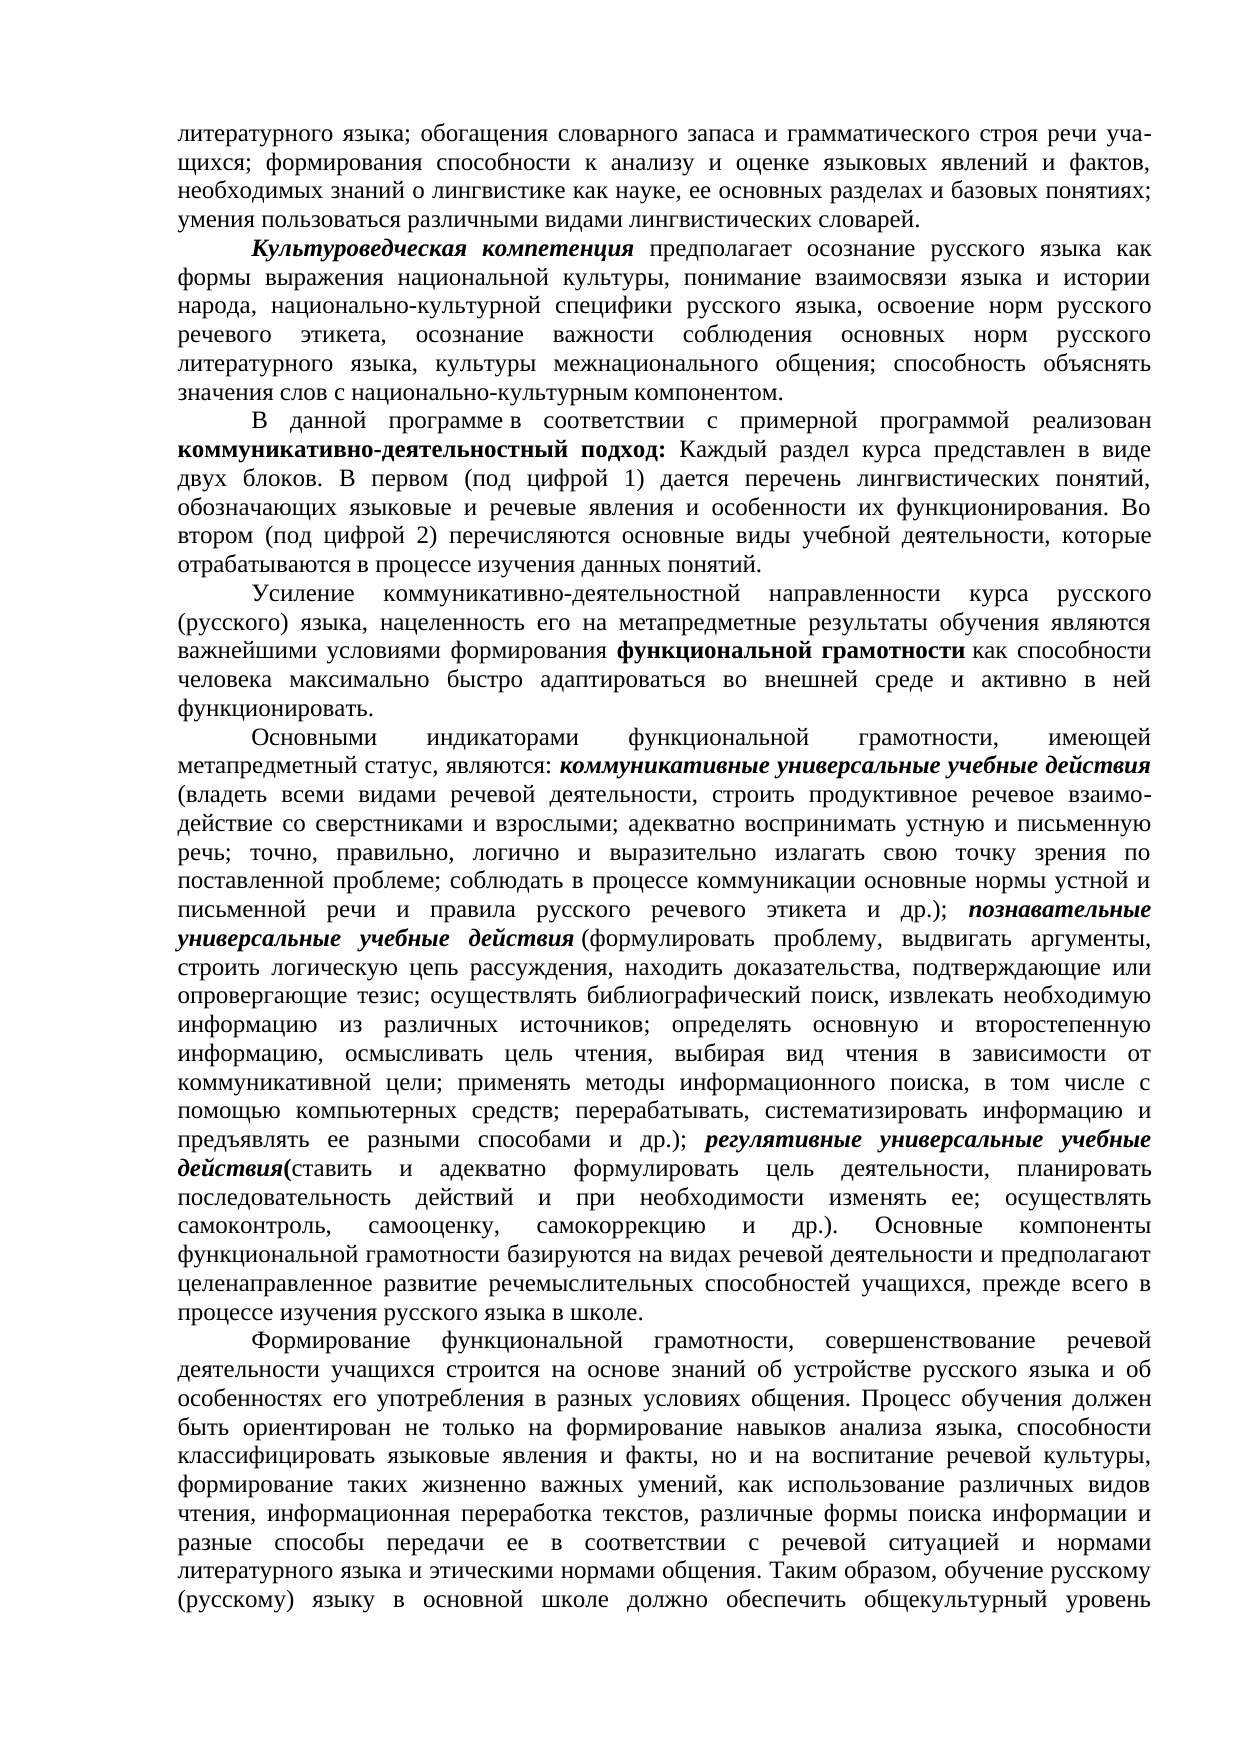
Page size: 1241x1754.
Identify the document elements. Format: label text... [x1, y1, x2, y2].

text Усиление коммуникативно-деятельностной направленности курса русского (русского) языка, нацеленность его на метапредметные результаты обучения являются важнейшими условиями формирования функциональной грамотности как способности человека максимально быстро адаптироваться во внешней среде и активно в ней функционировать. [177, 578, 1152, 722]
text В данной программе в соответствии с примерной программой реализован коммуникативно-деятельностный подход: Каждый раздел курса представлен в виде двух блоков. В первом (под цифрой 1) дается перечень лингвистических понятий, обозначающих языковые и речевые явления и особенности их функционирования. Во втором (под цифрой 2) перечисляются основные виды учебной деятельности, которые отрабатываются в процессе изучения данных понятий. [177, 406, 1152, 578]
text Основными индикаторами функциональной грамотности, имеющей метапредметный статус, являются: коммуникативные универсальные учебные действия (владеть всеми видами речевой деятельности, строить продуктивное речевое взаимодействие со сверстниками и взрослыми; адекватно воспринимать устную и письменную речь; точно, правильно, логично и выразительно излагать свою точку зрения по поставленной проблеме; соблюдать в процессе коммуникации основные нормы устной и письменной речи и правила русского речевого этикета и др.); познавательные универсальные учебные действия (формулировать проблему, выдвигать аргументы, строить логическую цепь рассуждения, находить доказательства, подтверждающие или опровергающие тезис; осуществлять библиографический поиск, извлекать необходимую информацию из различных источников; определять основную и второстепенную информацию, осмысливать цель чтения, выбирая вид чтения в зависимости от коммуникативной цели; применять методы информационного поиска, в том числе с помощью компьютерных средств; перерабатывать, систематизировать информацию и предъявлять ее разными способами и др.); регулятивные универсальные учебные действия(ставить и адекватно формулировать цель деятельности, планировать последовательность действий и при необходимости изменять ее; осуществлять самоконтроль, самооценку, самокоррекцию и др.). Основные компоненты функциональной грамотности базируются на видах речевой деятельности и предполагают целенаправленное развитие речемыслительных способностей учащихся, прежде всего в процессе изучения русского языка в школе. [177, 722, 1152, 1326]
text Культуроведческая компетенция предполагает осознание русского языка как формы выражения национальной культуры, понимание взаимосвязи языка и истории народа, национально-культурной специфики русского языка, освоение норм русского речевого этикета, осознание важности соблюдения основных норм русского литературного языка, культуры межнационального общения; способность объяснять значения слов с национально-культурным компонентом. [177, 233, 1152, 406]
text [177, 1326, 1152, 1613]
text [177, 118, 1152, 233]
